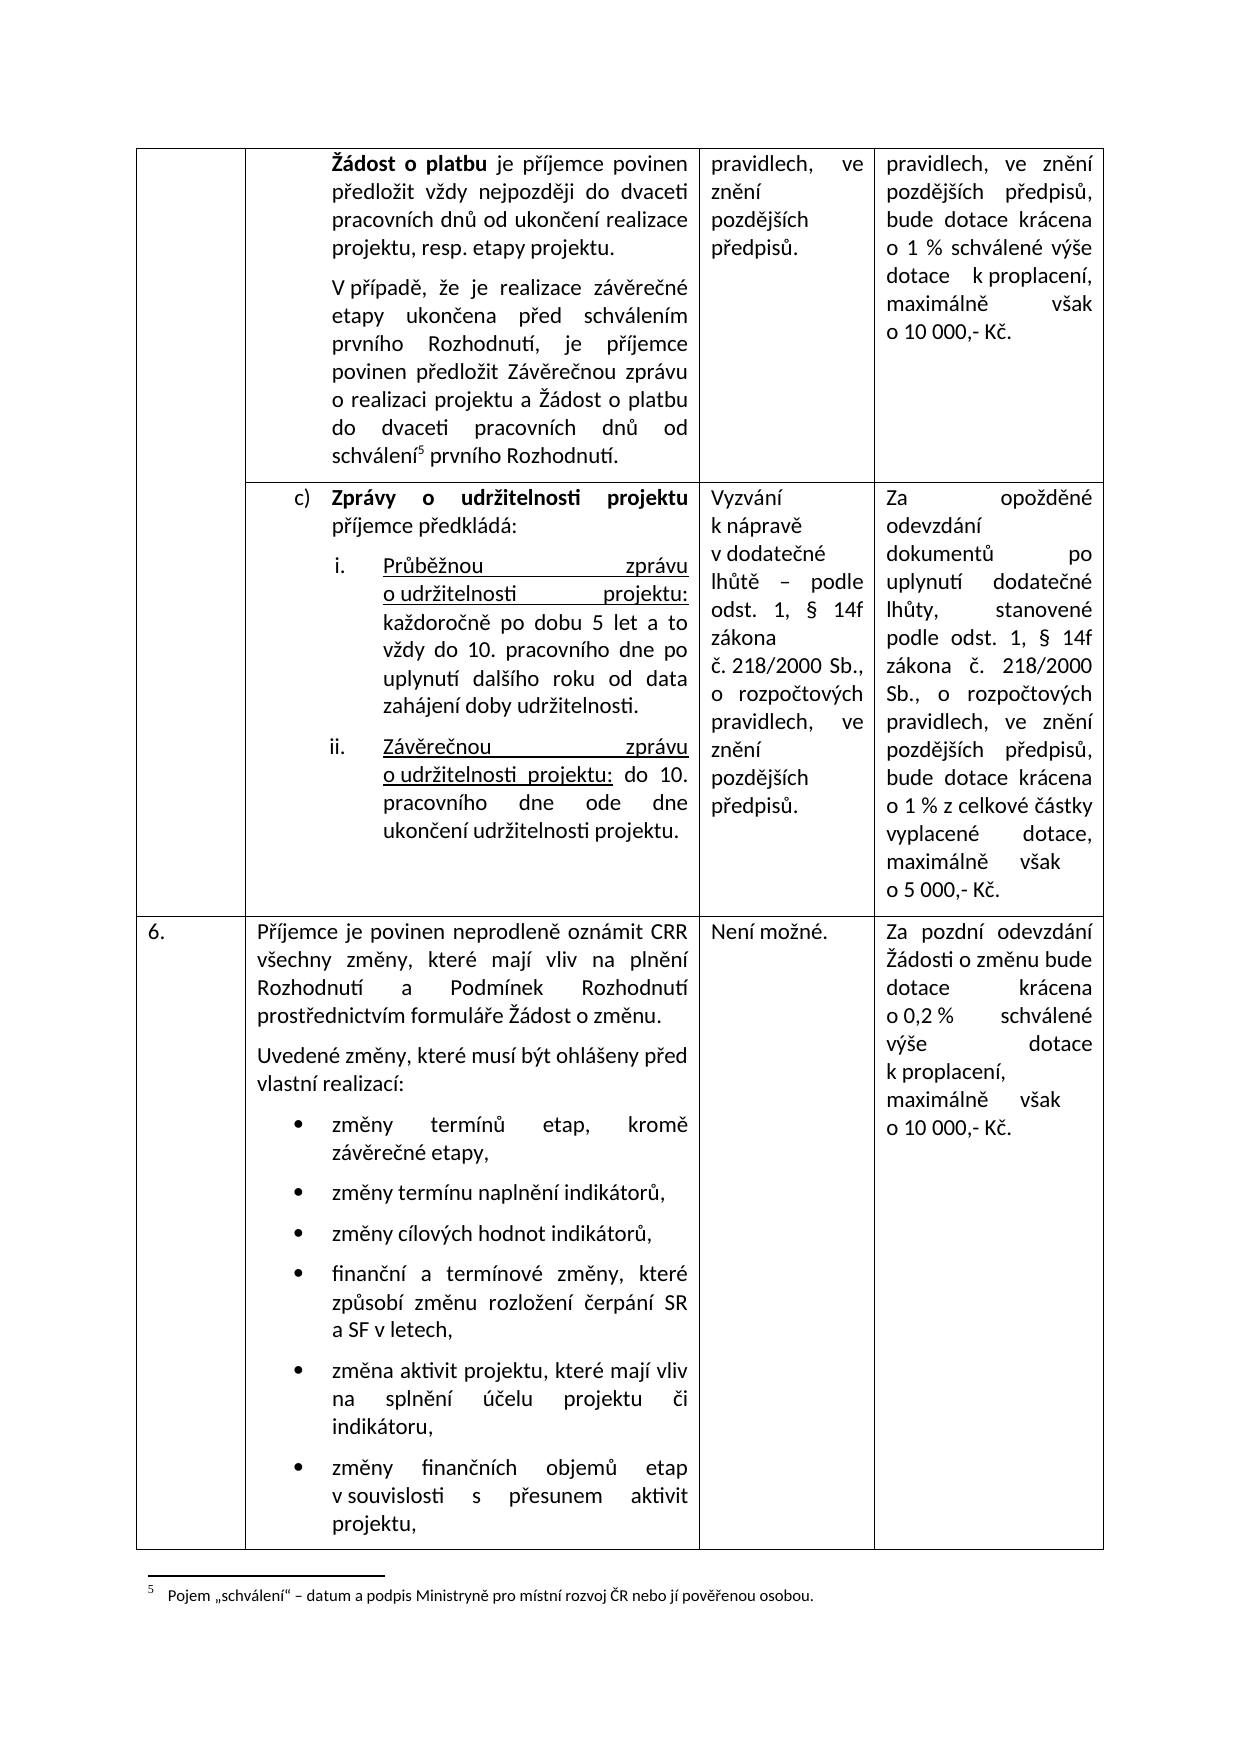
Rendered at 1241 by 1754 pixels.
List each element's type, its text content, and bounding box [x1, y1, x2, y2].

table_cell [875, 149, 1103, 482]
table_cell Není možné. [700, 917, 874, 1549]
table_cell Vyzvání k nápravě v dodatečné lhůtě – podle odst. 1, § 14f zákona č. 218/2000 Sb., o rozpočtových pravidlech, ve znění pozdějších předpisů. [700, 483, 874, 916]
table_cell 6. [137, 917, 245, 1549]
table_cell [875, 917, 1103, 1549]
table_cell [246, 917, 699, 1549]
table_cell Zprávy o udržitelnosti projektu příjemce předkládá: Průběžnou zprávu o udržitelnosti projektu: každoročně po dobu 5 let a to vždy do 10. pracovního dne po uplynutí dalšího roku od data zahájení doby udržitelnosti. Závěrečnou zprávu o udržitelnosti projektu: do 10. pracovního dne ode dne ukončení udržitelnosti projektu. [246, 483, 699, 916]
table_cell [246, 149, 699, 482]
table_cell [700, 149, 874, 482]
table_cell Za opožděné odevzdání dokumentů po uplynutí dodatečné lhůty, stanovené podle odst. 1, § 14f zákona č. 218/2000 Sb., o rozpočtových pravidlech, ve znění pozdějších předpisů, bude dotace krácena o 1 % z celkové částky vyplacené dotace, maximálně však o 5 000,- Kč. [875, 483, 1103, 916]
